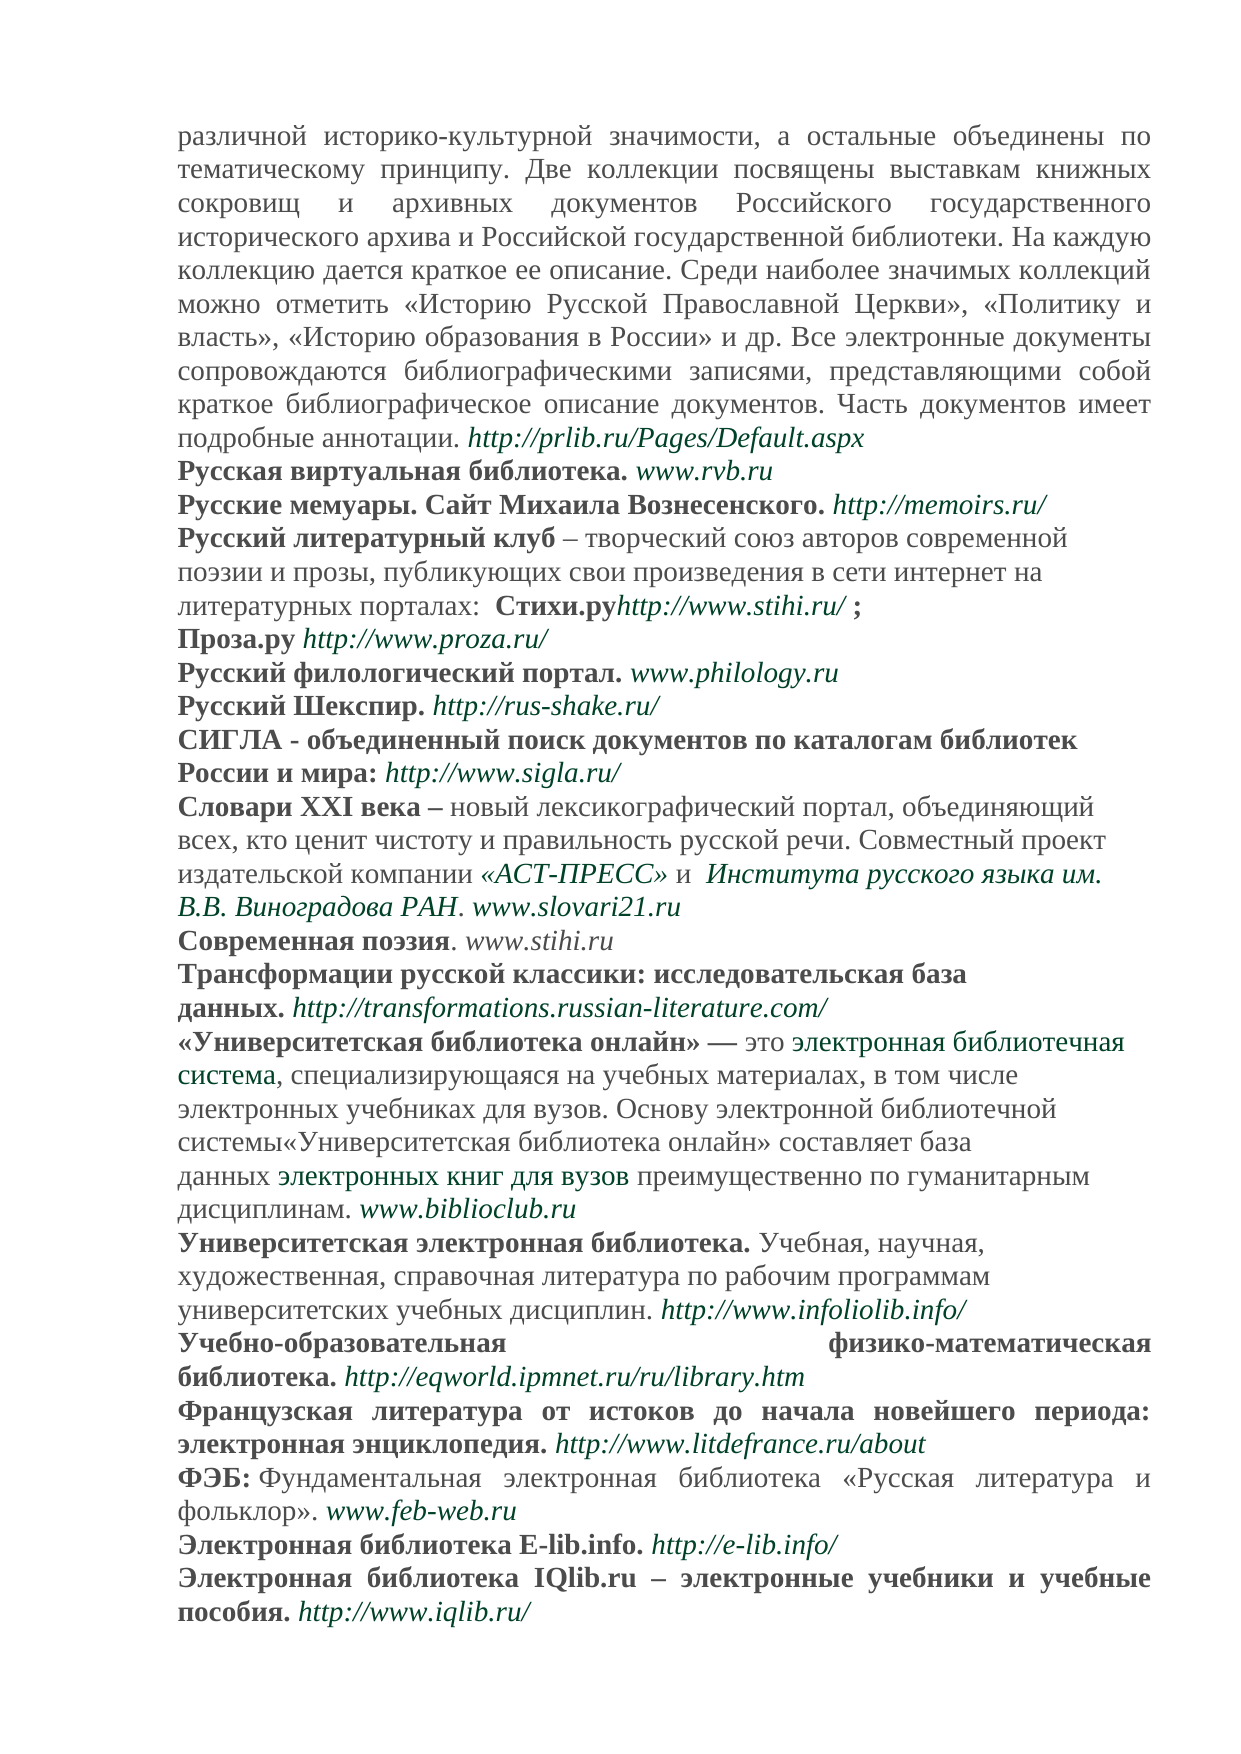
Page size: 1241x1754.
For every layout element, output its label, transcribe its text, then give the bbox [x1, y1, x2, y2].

text «Университетская библиотека онлайн» — это электронная библиотечная система, специализирующаяся на учебных материалах, в том числе электронных учебниках для вузов. Основу электронной библиотечной системы«Университетская библиотека онлайн» составляет база данных электронных книг для вузов преимущественно по гуманитарным дисциплинам. www.biblioclub.ru [177, 1024, 1152, 1225]
text Русский литературный клуб – творческий союз авторов современной поэзии и прозы, публикующих свои произведения в сети интернет на литературных порталах: Стихи.руhttp://www.stihi.ru/ ; Проза.ру http://www.proza.ru/ [177, 521, 1152, 655]
text Русский филологический портал. www.philology.ru [177, 655, 1152, 688]
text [177, 118, 1152, 453]
text Электронная библиотека E-lib.info. http://e-lib.info/ [177, 1527, 1152, 1560]
text СИГЛА - объединенный поиск документов по каталогам библиотек России и мира: http://www.sigla.ru/ [177, 722, 1152, 789]
text Русские мемуары. Сайт Михаила Вознесенского. http://memoirs.ru/ [177, 487, 1152, 521]
text Учебно-образовательная физико-математическая библиотека. http://eqworld.ipmnet.ru/ru/library.htm [177, 1326, 1152, 1393]
text Университетская электронная библиотека. Учебная, научная, художественная, справочная литература по рабочим программам университетских учебных дисциплин. http://www.infoliolib.info/ [177, 1225, 1152, 1326]
text Электронная библиотека IQlib.ru – электронные учебники и учебные пособия. http://www.iqlib.ru/ [177, 1560, 1152, 1627]
text Французская литература от истоков до начала новейшего периода: электронная энциклопедия. http://www.litdefrance.ru/about [177, 1393, 1152, 1460]
text Словари XXI века – новый лексикографический портал, объединяющий всех, кто ценит чистоту и правильность русской речи. Совместный проект издательской компании «АСТ-ПРЕСС» и Института русского языка им. В.В. Виноградова РАН. www.slovari21.ru [177, 789, 1152, 923]
text Cовременная поэзия. www.stihi.ru [177, 923, 1152, 957]
text Русская виртуальная библиотека. www.rvb.ru [177, 453, 1152, 487]
text Русский Шекспир. http://rus-shake.ru/ [177, 688, 1152, 722]
text Трансформации русской классики: исследовательская база данных. http://transformations.russian-literature.com/ [177, 957, 1152, 1024]
text ФЭБ: Фундаментальная электронная библиотека «Русская литература и фольклор». www.feb-web.ru [177, 1460, 1152, 1527]
